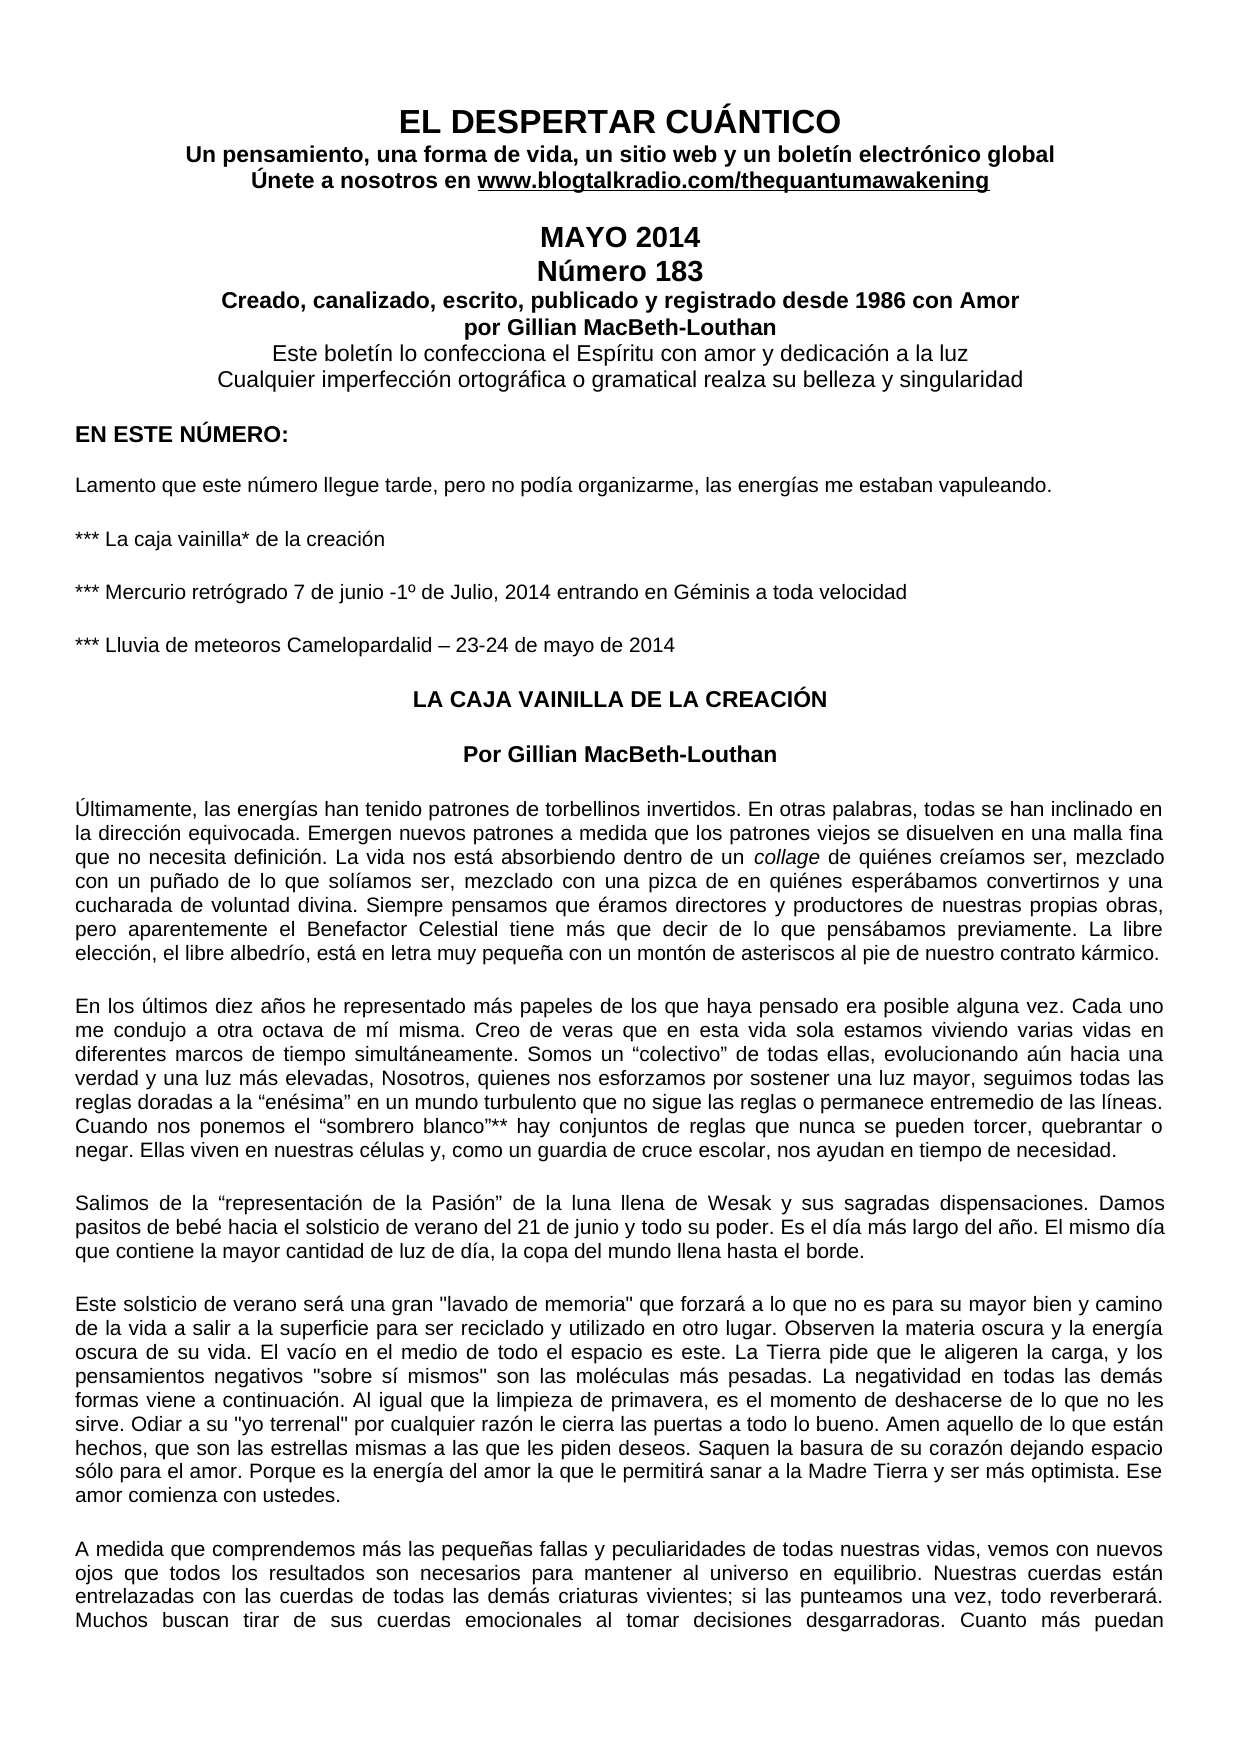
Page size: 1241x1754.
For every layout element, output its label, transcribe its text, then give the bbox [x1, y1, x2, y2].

text *** La caja vainilla* de la creación [75, 526, 1165, 550]
text Creado, canalizado, escrito, publicado y registrado desde 1986 con Amor [75, 287, 1165, 313]
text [75, 1536, 1165, 1632]
text Un pensamiento, una forma de vida, un sitio web y un boletín electrónico global [75, 141, 1165, 167]
text Cualquier imperfección ortográfica o gramatical realza su belleza y singularidad [75, 366, 1165, 421]
text Lamento que este número llegue tarde, pero no podía organizarme, las energías me estaban vapuleando. [75, 473, 1165, 497]
text En los últimos diez años he representado más papeles de los que haya pensado era posible alguna vez. Cada uno me condujo a otra octava de mí misma. Creo de veras que en esta vida sola estamos viviendo varias vidas en diferentes marcos de tiempo simultáneamente. Somos un “colectivo” de todas ellas, evolucionando aún hacia una verdad y una luz más elevadas, Nosotros, quienes nos esforzamos por sostener una luz mayor, seguimos todas las reglas doradas a la “enésima” en un mundo turbulento que no sigue las reglas o permanece entremedio de las líneas. Cuando nos ponemos el “sombrero blanco”** hay conjuntos de reglas que nunca se pueden torcer, quebrantar o negar. Ellas viven en nuestras células y, como un guardia de cruce escolar, nos ayudan en tiempo de necesidad. [75, 994, 1165, 1161]
text Número 183 [75, 253, 1165, 287]
text Salimos de la “representación de la Pasión” de la luna llena de Wesak y sus sagradas dispensaciones. Damos pasitos de bebé hacia el solsticio de verano del 21 de junio y todo su poder. Es el día más largo del año. El mismo día que contiene la mayor cantidad de luz de día, la copa del mundo llena hasta el borde. [75, 1191, 1165, 1262]
text *** Lluvia de meteoros Camelopardalid – 23-24 de mayo de 2014 [75, 633, 1165, 657]
text Últimamente, las energías han tenido patrones de torbellinos invertidos. En otras palabras, todas se han inclinado en la dirección equivocada. Emergen nuevos patrones a medida que los patrones viejos se disuelven en una malla fina que no necesita definición. La vida nos está absorbiendo dentro de un collage de quiénes creíamos ser, mezclado con un puñado de lo que solíamos ser, mezclado con una pizca de en quiénes esperábamos convertirnos y una cucharada de voluntad divina. Siempre pensamos que éramos directores y productores de nuestras propias obras, pero aparentemente el Benefactor Celestial tiene más que decir de lo que pensábamos previamente. La libre elección, el libre albedrío, está en letra muy pequeña con un montón de asteriscos al pie de nuestro contrato kármico. [75, 797, 1165, 964]
text por Gillian MacBeth-Louthan [75, 313, 1165, 340]
text Por Gillian MacBeth-Louthan [75, 741, 1165, 768]
text EN ESTE NÚMERO: [75, 421, 1165, 447]
text LA CAJA VAINILLA DE LA CREACIÓN [75, 686, 1165, 712]
text Este solsticio de verano será una gran "lavado de memoria" que forzará a lo que no es para su mayor bien y camino de la vida a salir a la superficie para ser reciclado y utilizado en otro lugar. Observen la materia oscura y la energía oscura de su vida. El vacío en el medio de todo el espacio es este. La Tierra pide que le aligeren la carga, y los pensamientos negativos "sobre sí mismos" son las moléculas más pesadas. La negatividad en todas las demás formas viene a continuación. Al igual que la limpieza de primavera, es el momento de deshacerse de lo que no les sirve. Odiar a su "yo terrenal" por cualquier razón le cierra las puertas a todo lo bueno. Amen aquello de lo que están hechos, que son las estrellas mismas a las que les piden deseos. Saquen la basura de su corazón dejando espacio sólo para el amor. Porque es la energía del amor la que le permitirá sanar a la Madre Tierra y ser más optimista. Ese amor comienza con ustedes. [75, 1292, 1165, 1507]
text *** Mercurio retrógrado 7 de junio -1º de Julio, 2014 entrando en Géminis a toda velocidad [75, 579, 1165, 603]
text Este boletín lo confecciona el Espíritu con amor y dedicación a la luz [75, 340, 1165, 366]
text MAYO 2014 [75, 220, 1165, 253]
text EL DESPERTAR CUÁNTICO [75, 102, 1165, 141]
text Únete a nosotros en www.blogtalkradio.com/thequantumawakening [75, 167, 1165, 194]
